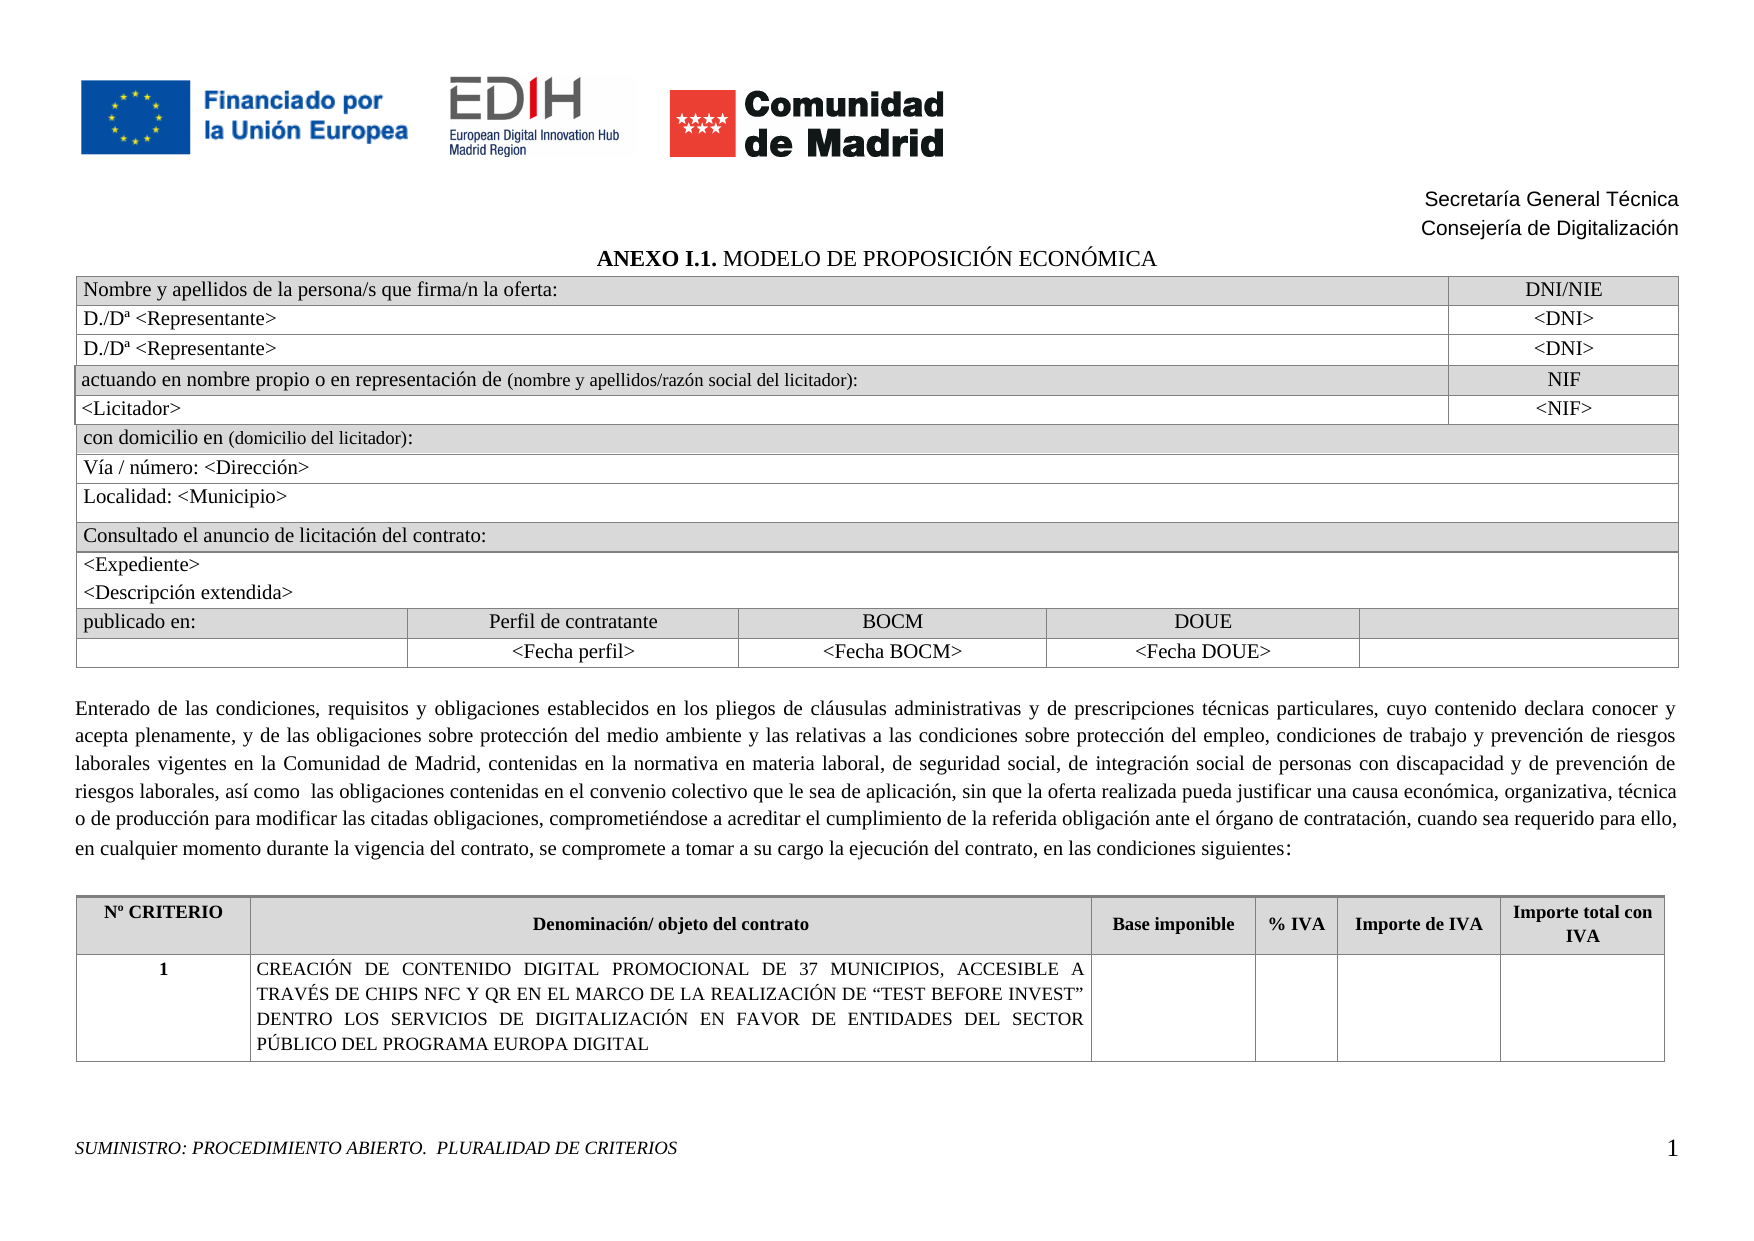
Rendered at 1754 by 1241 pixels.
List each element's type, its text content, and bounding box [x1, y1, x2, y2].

table_cell [1501, 955, 1664, 1061]
table_cell <Expediente> <Descripción extendida> [77, 553, 1678, 608]
table_cell [1360, 609, 1678, 638]
table_cell CREACIÓN DE CONTENIDO DIGITAL PROMOCIONAL DE 37 MUNICIPIOS, ACCESIBLE A TRAVÉS DE CHIPS NFC Y QR EN EL MARCO DE LA REALIZACIÓN DE “TEST BEFORE INVEST” DENTRO LOS SERVICIOS DE DIGITALIZACIÓN EN FAVOR DE ENTIDADES DEL SECTOR PÚBLICO DEL PROGRAMA EUROPA DIGITAL [251, 955, 1091, 1061]
table_cell <DNI> [1449, 306, 1678, 334]
table_cell <DNI> [1449, 335, 1678, 365]
table_cell [1256, 955, 1337, 1061]
table_cell [1092, 955, 1255, 1061]
table_cell <Fecha DOUE> [1047, 639, 1359, 667]
table_cell [77, 639, 407, 667]
table_cell Consultado el anuncio de licitación del contrato: [77, 523, 1678, 551]
text ANEXO I.1. MODELO DE PROPOSICIÓN ECONÓMICA [75, 245, 1679, 272]
text Enterado de las condiciones, requisitos y obligaciones establecidos en los pliegos de cláusulas administrativas y de prescripciones técnicas particulares, cuyo contenido declara conocer y acepta plenamente, y de las obligaciones sobre protección del medio ambiente y las relativas a las condiciones sobre protección del empleo, condiciones de trabajo y prevención de riesgos laborales vigentes en la Comunidad de Madrid, contenidas en la normativa en materia laboral, de seguridad social, de integración social de personas con discapacidad y de prevención de riesgos laborales, así como las obligaciones contenidas en el convenio colectivo que le sea de aplicación, sin que la oferta realizada pueda justificar una causa económica, organizativa, técnica o de producción para modificar las citadas obligaciones, comprometiéndose a acreditar el cumplimiento de la referida obligación ante el órgano de contratación, cuando sea requerido para ello, en cualquier momento durante la vigencia del contrato, se compromete a tomar a su cargo la ejecución del contrato, en las condiciones siguientes: [75, 696, 1679, 860]
table_cell <Fecha perfil> [408, 639, 738, 667]
picture [669, 90, 944, 157]
table_header Importe de IVA [1338, 898, 1500, 954]
table_cell <NIF> [1449, 396, 1678, 424]
table_cell con domicilio en (domicilio del licitador): [77, 425, 1678, 453]
table_header Importe total con IVA [1501, 898, 1664, 954]
table_cell <Fecha BOCM> [739, 639, 1046, 667]
table_cell NIF [1449, 366, 1678, 395]
table_cell 1 [77, 955, 250, 1061]
table_cell Perfil de contratante [408, 609, 738, 638]
table_cell BOCM [739, 609, 1046, 638]
table_cell Vía / número: <Dirección> [77, 455, 1678, 483]
table_cell [1338, 955, 1500, 1061]
table_header Nombre y apellidos de la persona/s que firma/n la oferta: [77, 277, 1448, 305]
table_header DNI/NIE [1449, 277, 1678, 305]
table_cell [1360, 639, 1678, 667]
table_cell D./Dª <Representante> [77, 335, 1448, 365]
picture [75, 75, 417, 157]
table_cell Localidad: <Municipio> [77, 484, 1678, 522]
table_cell <Licitador> [76, 396, 1448, 424]
table_cell DOUE [1047, 609, 1359, 638]
table_header Base imponible [1092, 898, 1255, 954]
table_header % IVA [1256, 898, 1337, 954]
table_cell D./Dª <Representante> [77, 306, 1448, 334]
table_cell actuando en nombre propio o en representación de (nombre y apellidos/razón social del licitador): [76, 366, 1448, 395]
table_header Denominación/ objeto del contrato [251, 898, 1091, 954]
table_header Nº CRITERIO [77, 898, 250, 954]
table_cell publicado en: [77, 609, 407, 638]
picture [449, 75, 637, 157]
